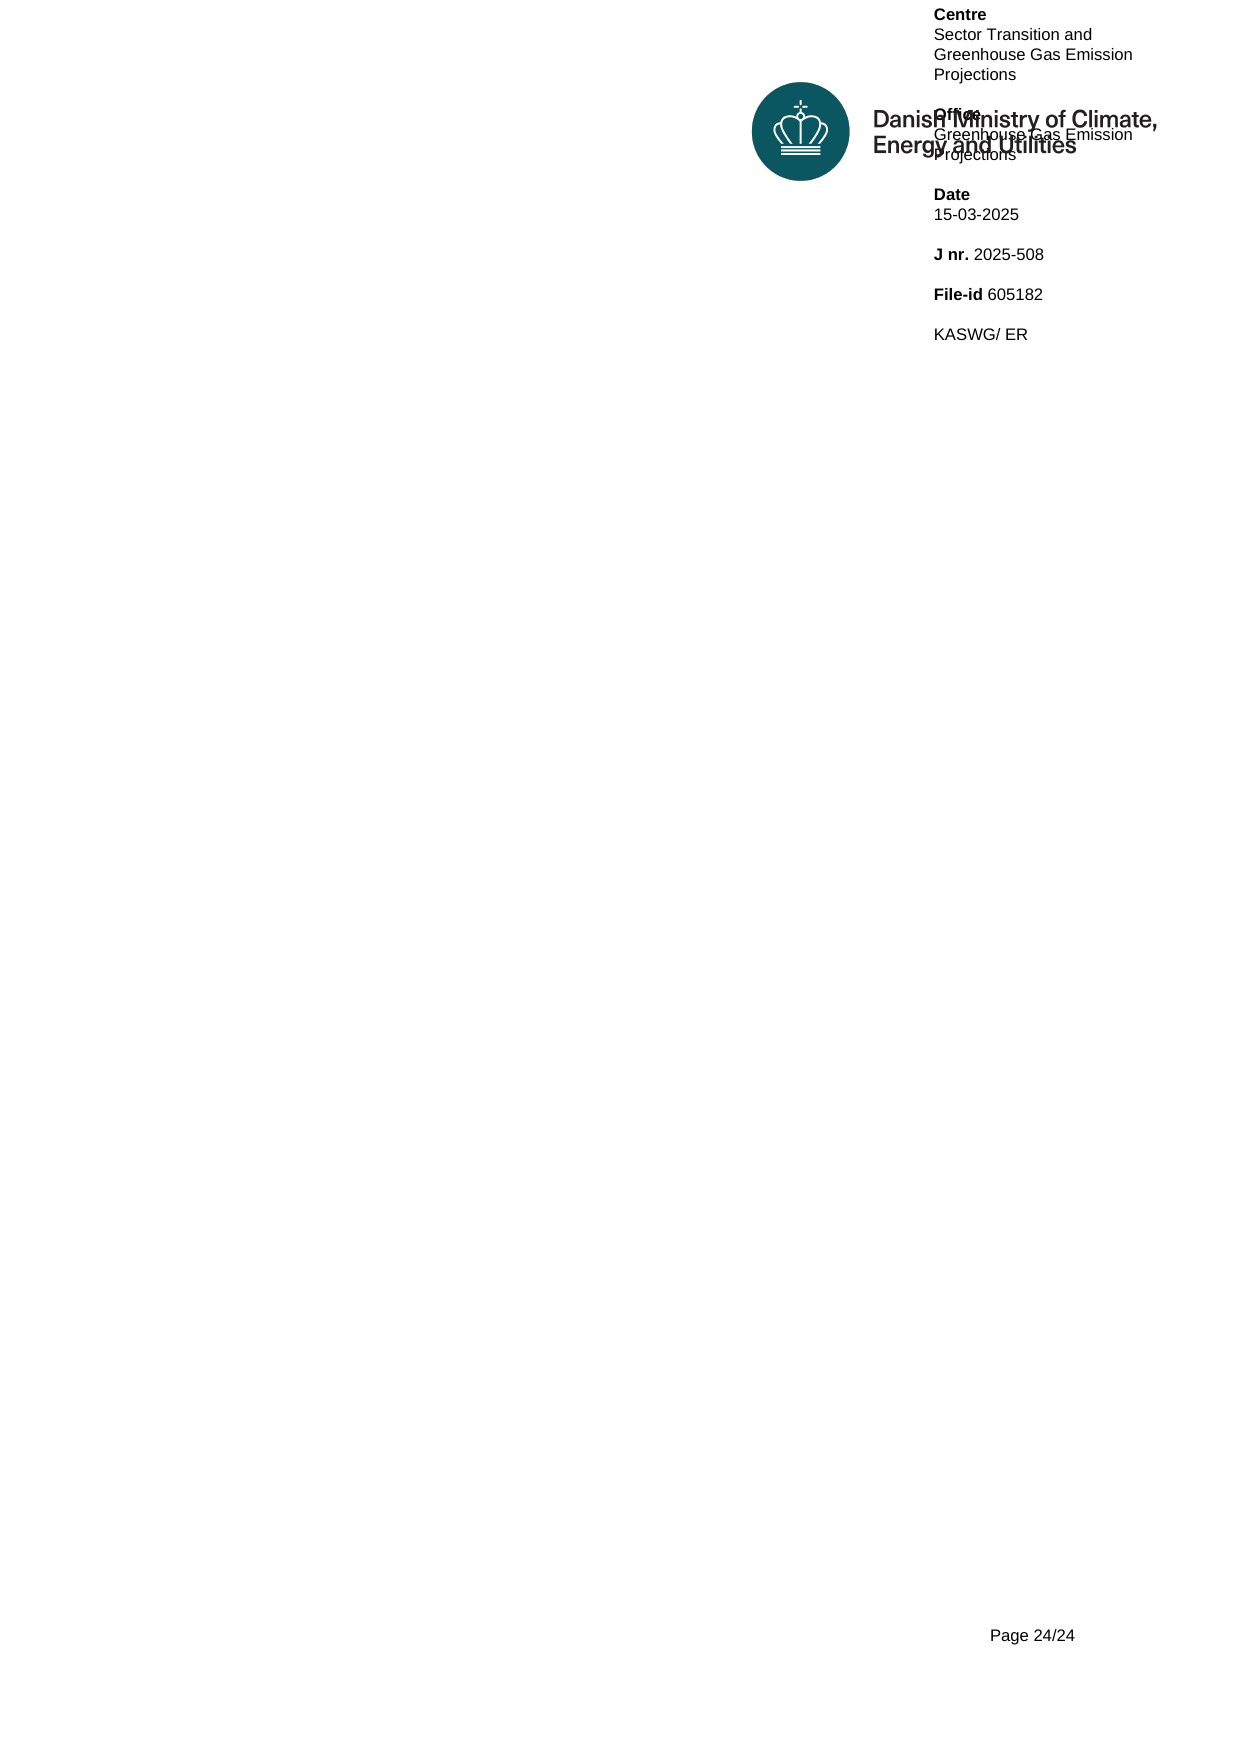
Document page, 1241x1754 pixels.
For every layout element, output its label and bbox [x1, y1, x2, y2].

picture [711, 71, 1241, 193]
